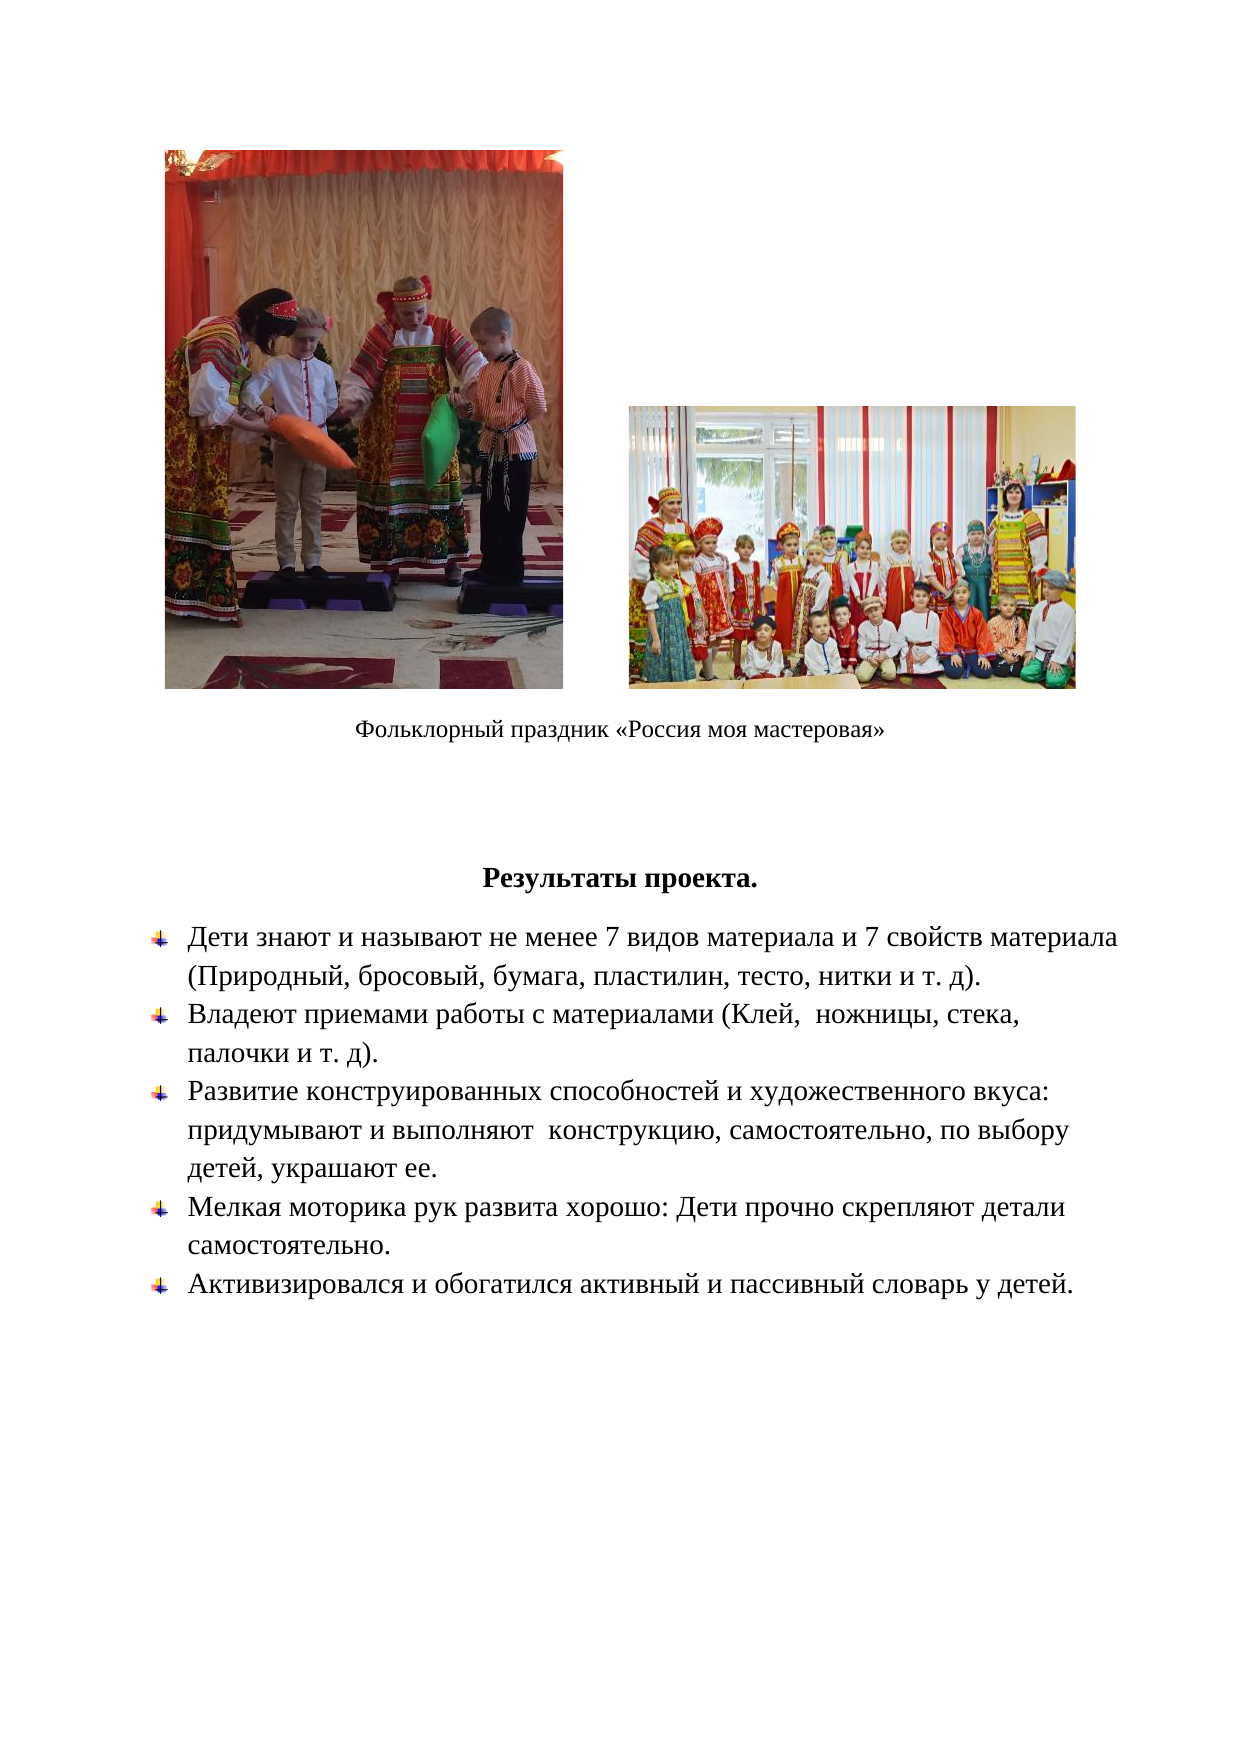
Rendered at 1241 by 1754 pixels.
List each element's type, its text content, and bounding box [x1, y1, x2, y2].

picture [151, 1084, 168, 1101]
picture [151, 1006, 168, 1024]
picture [628, 406, 1076, 689]
list Мелкая моторика рук развита хорошо: Дети прочно скрепляют детали самостоятельно. [150, 1189, 1128, 1261]
picture [151, 929, 168, 947]
list Активизировался и обогатился активный и пассивный словарь у детей. [150, 1266, 1128, 1299]
list Владеют приемами работы с материалами (Клей, ножницы, стека, палочки и т. д). [150, 996, 1128, 1068]
text Результаты проекта. [112, 860, 1128, 893]
list Дети знают и называют не менее 7 видов материала и 7 свойств материала (Природный, бросовый, бумага, пластилин, тесто, нитки и т. д). [150, 919, 1128, 991]
list Развитие конструированных способностей и художественного вкуса: придумывают и выполняют конструкцию, самостоятельно, по выбору детей, украшают ее. [150, 1073, 1128, 1184]
picture [151, 1276, 168, 1294]
text Фольклорный праздник «Россия моя мастеровая» [112, 714, 1128, 775]
picture [151, 1199, 168, 1217]
picture [164, 150, 564, 689]
